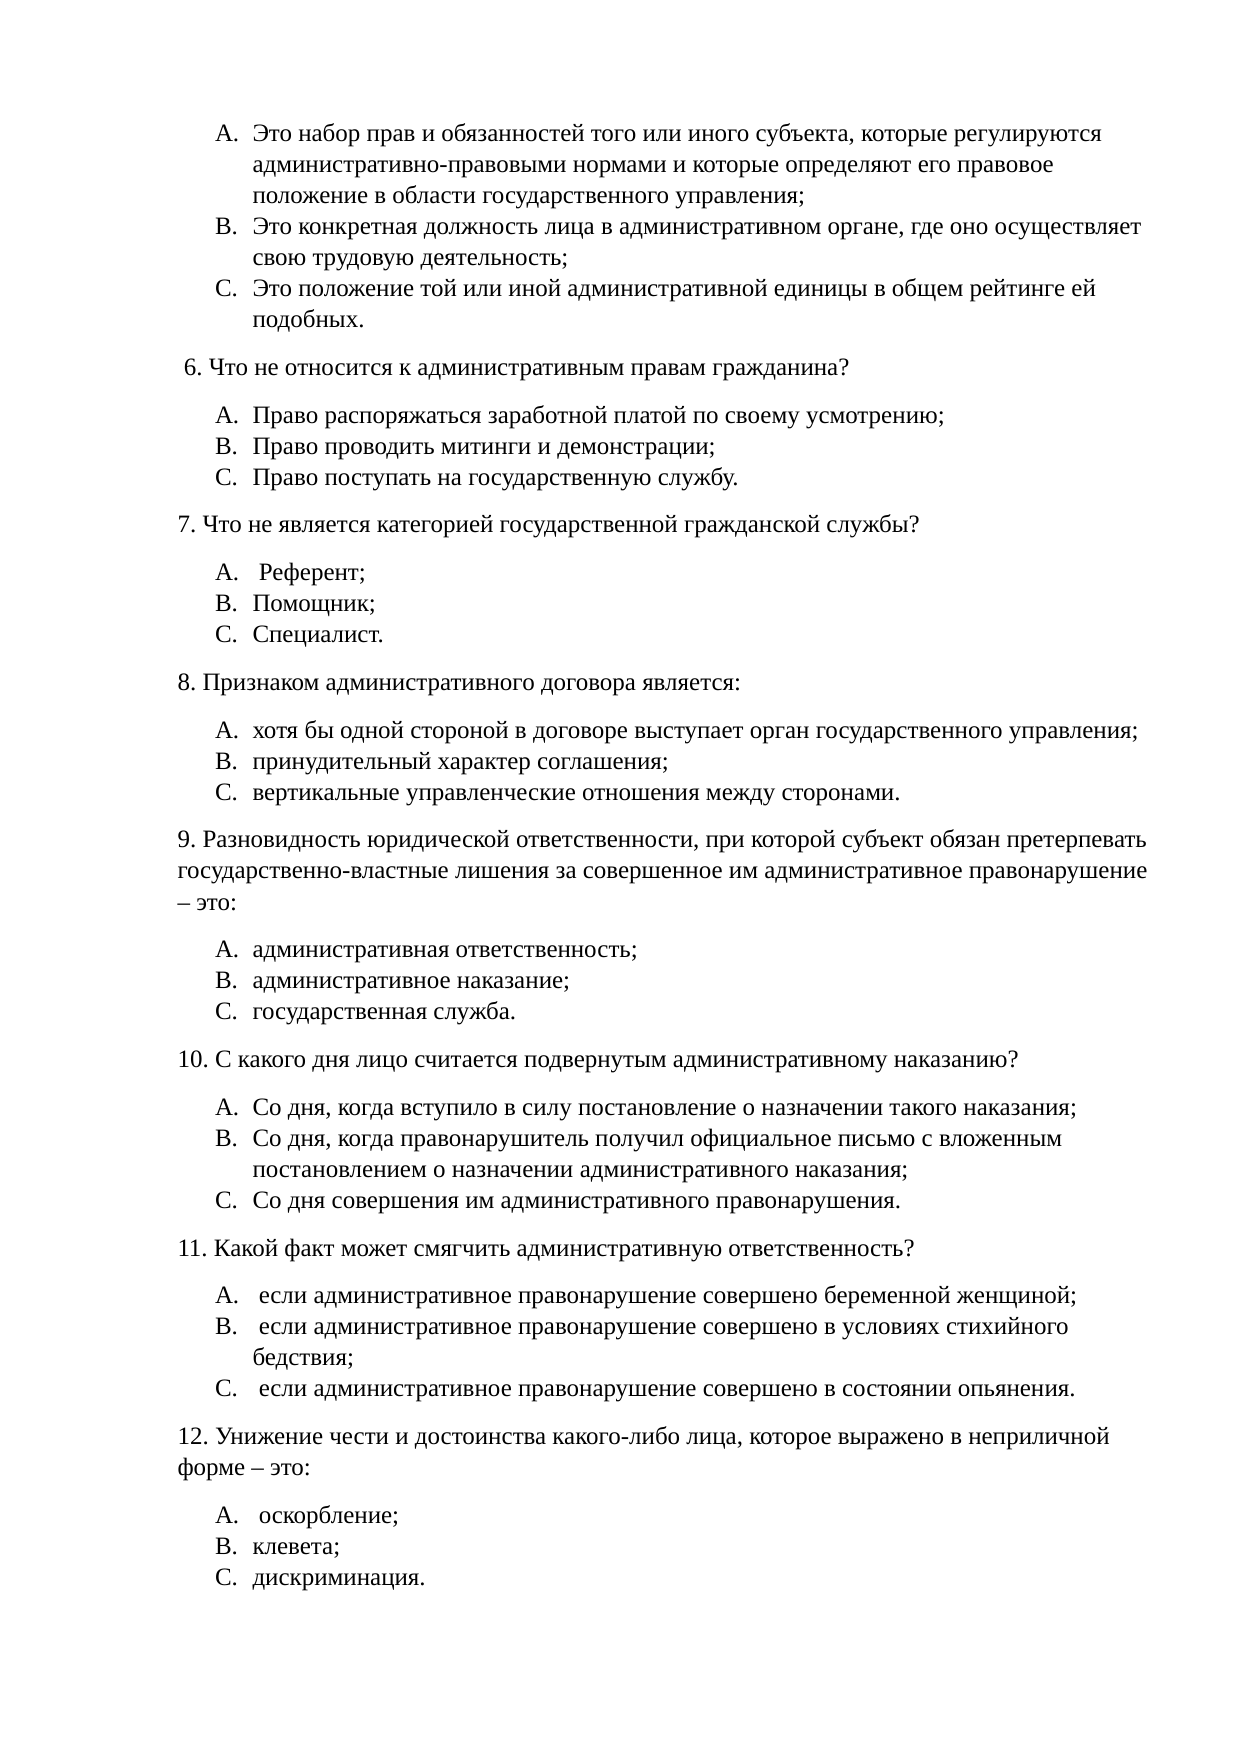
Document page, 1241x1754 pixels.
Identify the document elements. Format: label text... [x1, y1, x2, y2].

list клевета; [215, 1531, 1152, 1560]
list если административное правонарушение совершено в условиях стихийного бедствия; [215, 1311, 1152, 1371]
text 10. С какого дня лицо считается подвернутым административному наказанию? [177, 1044, 1152, 1073]
text 6. Что не относится к административным правам гражданина? [177, 352, 1152, 381]
text 9. Разновидность юридической ответственности, при которой субъект обязан претерпевать государственно-властные лишения за совершенное им административное правонарушение – это: [177, 824, 1152, 915]
list административная ответственность; [215, 934, 1152, 963]
list вертикальные управленческие отношения между сторонами. [215, 777, 1152, 806]
list дискриминация. [215, 1562, 1152, 1591]
list государственная служба. [215, 996, 1152, 1025]
list если административное правонарушение совершено в состоянии опьянения. [215, 1373, 1152, 1402]
list Это набор прав и обязанностей того или иного субъекта, которые регулируются административно-правовыми нормами и которые определяют его правовое положение в области государственного управления; [215, 118, 1152, 209]
list Специалист. [215, 619, 1152, 648]
list Со дня совершения им административного правонарушения. [215, 1185, 1152, 1214]
list Со дня, когда правонарушитель получил официальное письмо с вложенным постановлением о назначении административного наказания; [215, 1123, 1152, 1183]
list Помощник; [215, 588, 1152, 617]
list если административное правонарушение совершено беременной женщиной; [215, 1280, 1152, 1309]
list Право распоряжаться заработной платой по своему усмотрению; [215, 400, 1152, 428]
text 11. Какой факт может смягчить административную ответственность? [177, 1233, 1152, 1261]
list оскорбление; [215, 1500, 1152, 1529]
list Это конкретная должность лица в административном органе, где оно осуществляет свою трудовую деятельность; [215, 211, 1152, 271]
text 7. Что не является категорией государственной гражданской службы? [177, 509, 1152, 538]
list Со дня, когда вступило в силу постановление о назначении такого наказания; [215, 1092, 1152, 1121]
list принудительный характер соглашения; [215, 746, 1152, 774]
list Референт; [215, 557, 1152, 586]
list Право проводить митинги и демонстрации; [215, 431, 1152, 459]
list Это положение той или иной административной единицы в общем рейтинге ей подобных. [215, 273, 1152, 333]
text 8. Признаком административного договора является: [177, 667, 1152, 696]
list хотя бы одной стороной в договоре выступает орган государственного управления; [215, 715, 1152, 743]
text 12. Унижение чести и достоинства какого-либо лица, которое выражено в неприличной форме – это: [177, 1421, 1152, 1481]
list административное наказание; [215, 965, 1152, 994]
list Право поступать на государственную службу. [215, 462, 1152, 491]
